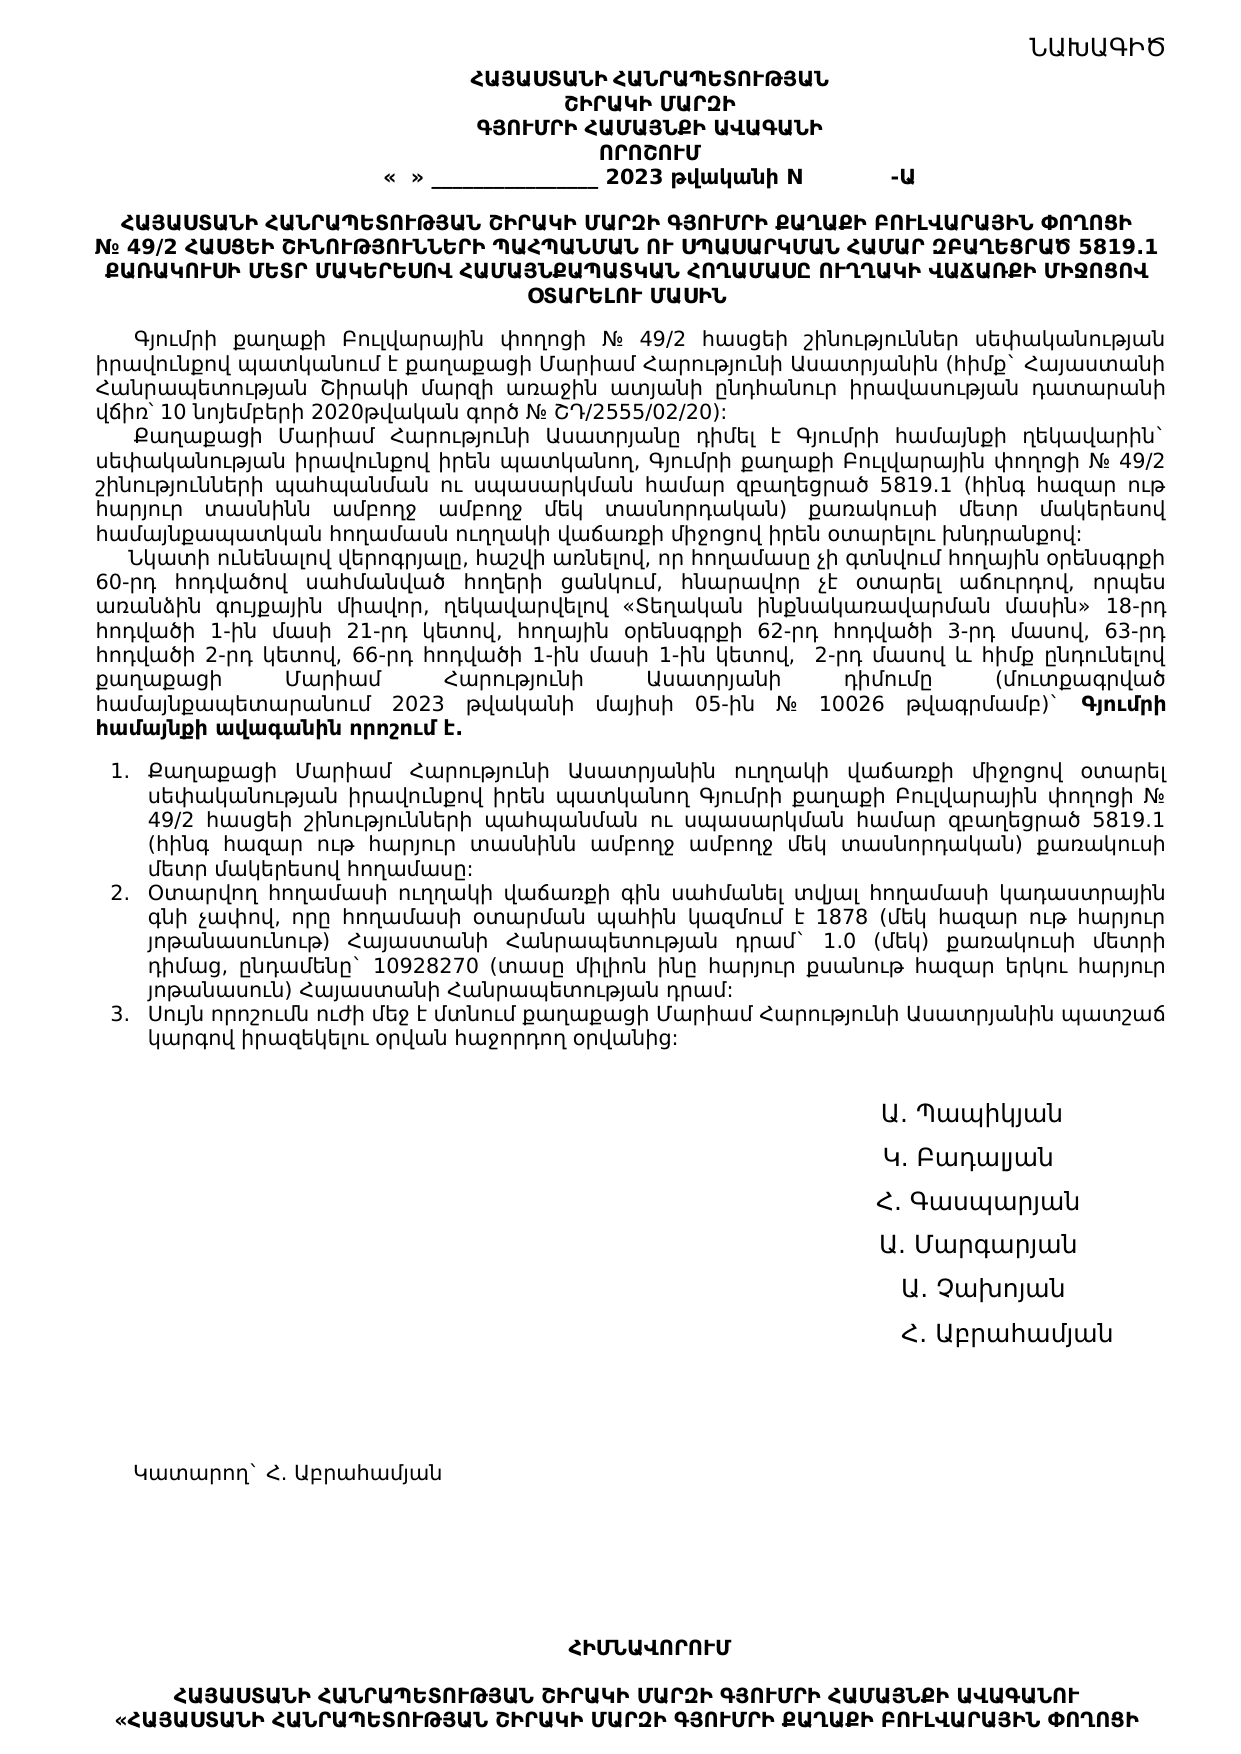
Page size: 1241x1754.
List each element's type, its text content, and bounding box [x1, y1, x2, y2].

text Քաղաքացի Մարիամ Հարությունի Ասատրյանը դիմել է Գյումրի համայնքի ղեկավարին` սեփականության իրավունքով իրեն պատկանող, Գյումրի քաղաքի Բուլվարային փողոցի № 49/2 շինությունների պահպանման ու սպասարկման համար զբաղեցրած 5819.1 (հինգ հազար ութ հարյուր տասնինն ամբողջ ամբողջ մեկ տասնորդական) քառակուսի մետր մակերեսով համայնքապատկան հողամասն ուղղակի վաճառքի միջոցով իրեն օտարելու խնդրանքով: [95, 424, 1167, 546]
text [88, 1684, 1165, 1733]
text ՀԱՅԱՍՏԱՆԻ ՀԱՆՐԱՊԵՏՈՒԹՅԱՆ ՇԻՐԱԿԻ ՄԱՐԶԻ ԳՅՈՒՄՐԻ ՔԱՂԱՔԻ ԲՈՒԼՎԱՐԱՅԻՆ ՓՈՂՈՑԻ № 49/2 ՀԱՍՑԵԻ ՇԻՆՈՒԹՅՈՒՆՆԵՐԻ ՊԱՀՊԱՆՄԱՆ ՈՒ ՍՊԱՍԱՐԿՄԱՆ ՀԱՄԱՐ ԶԲԱՂԵՑՐԱԾ 5819.1 ՔԱՌԱԿՈՒՍԻ ՄԵՏՐ ՄԱԿԵՐԵՍՈՎ ՀԱՄԱՅՆՔԱՊԱՏԿԱՆ ՀՈՂԱՄԱՍԸ ՈՒՂՂԱԿԻ ՎԱՃԱՌՔԻ ՄԻՋՈՑՈՎ ՕՏԱՐԵԼՈՒ ՄԱՍԻՆ [88, 211, 1165, 308]
list Քաղաքացի Մարիամ Հարությունի Ասատրյանին ուղղակի վաճառքի միջոցով օտարել սեփականության իրավունքով իրեն պատկանող Գյումրի քաղաքի Բուլվարային փողոցի № 49/2 հասցեի շինությունների պահպանման ու սպասարկման համար զբաղեցրած 5819.1 (հինգ հազար ութ հարյուր տասնինն ամբողջ ամբողջ մեկ տասնորդական) քառակուսի մետր մակերեսով հողամասը: [110, 759, 1167, 881]
text ՀԻՄՆԱՎՈՐՈՒՄ [133, 1636, 1167, 1660]
text Նկատի ունենալով վերոգրյալը, հաշվի առնելով, որ հողամասը չի գտնվում հողային օրենսգրքի 60-րդ հոդվածով սահմանված հողերի ցանկում, հնարավոր չէ օտարել աճուրդով, որպես առանձին գույքային միավոր, ղեկավարվելով «Տեղական ինքնակառավարման մասին» 18-րդ հոդվածի 1-ին մասի 21-րդ կետով, հողային օրենսգրքի 62-րդ հոդվածի 3-րդ մասով, 63-րդ հոդվածի 2-րդ կետով, 66-րդ հոդվածի 1-ին մասի 1-ին կետով, 2-րդ մասով և հիմք ընդունելով քաղաքացի Մարիամ Հարությունի Ասատրյանի դիմումը (մուտքագրված համայնքապետարանում 2023 թվականի մայիսի 05-ին № 10026 թվագրմամբ)` Գյումրի համայնքի ավագանին որոշում է. [88, 546, 1167, 740]
text Ա. Պապիկյան [133, 1099, 1167, 1128]
text Կատարող` Հ. Աբրահամյան [133, 1461, 1167, 1486]
text Հ. Գասպարյան [583, 1187, 1167, 1216]
text Ա. Մարգարյան [583, 1231, 1167, 1260]
text Հ․ Աբրահամյան [583, 1318, 1167, 1349]
text Կ. Բադալյան [133, 1143, 1167, 1172]
text Գյումրի քաղաքի Բուլվարային փողոցի № 49/2 հասցեի շինություններ սեփականության իրավունքով պատկանում է քաղաքացի Մարիամ Հարությունի Ասատրյանին (հիմք` Հայաստանի Հանրապետության Շիրակի մարզի առաջին ատյանի ընդհանուր իրավասության դատարանի վճիռ՝ 10 նոյեմբերի 2020թվական գործ № ՇԴ/2555/02/20): [95, 327, 1167, 424]
text « » ________________ 2023 թվականի N -Ա [133, 165, 1167, 189]
text ԳՅՈՒՄՐԻ ՀԱՄԱՅՆՔԻ ԱՎԱԳԱՆԻ [133, 116, 1167, 141]
text ՀԱՅԱՍՏԱՆԻ ՀԱՆՐԱՊԵՏՈՒԹՅԱՆ [133, 64, 1167, 92]
text ՆԱԽԱԳԻԾ [133, 29, 1167, 64]
list Օտարվող հողամասի ուղղակի վաճառքի գին սահմանել տվյալ հողամասի կադաստրային գնի չափով, որը հողամասի օտարման պահին կազմում է 1878 (մեկ հազար ութ հարյուր յոթանասունութ) Հայաստանի Հանրապետության դրամ` 1.0 (մեկ) քառակուսի մետրի դիմաց, ընդամենը` 10928270 (տասը միլիոն ինը հարյուր քսանութ հազար երկու հարյուր յոթանասուն) Հայաստանի Հանրապետության դրամ: [110, 881, 1167, 1002]
list Սույն որոշումն ուժի մեջ է մտնում քաղաքացի Մարիամ Հարությունի Ասատրյանին պատշաճ կարգով իրազեկելու օրվան հաջորդող օրվանից: [110, 1002, 1167, 1051]
text Ա. Չախոյան [583, 1274, 1167, 1303]
text ՇԻՐԱԿԻ ՄԱՐԶԻ [133, 92, 1167, 116]
text ՈՐՈՇՈՒՄ [133, 141, 1167, 165]
